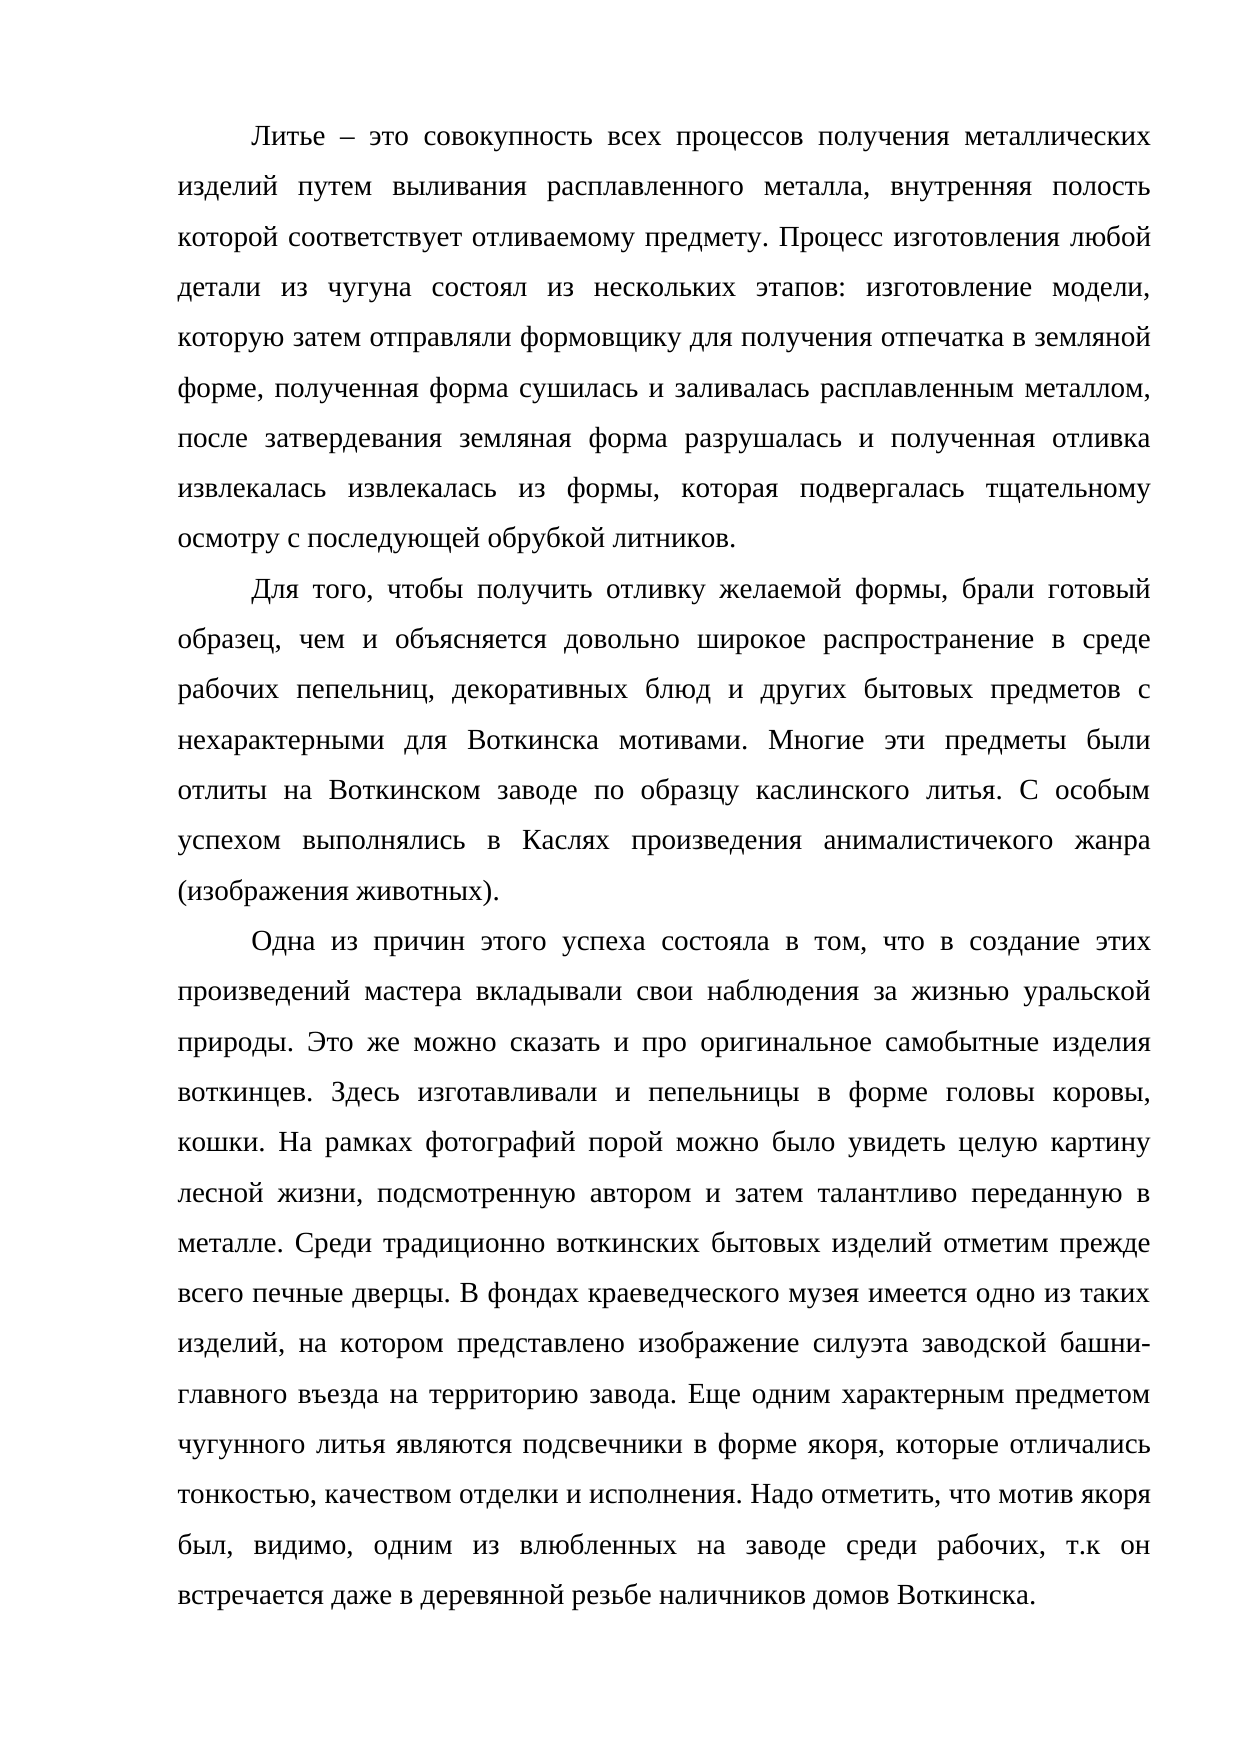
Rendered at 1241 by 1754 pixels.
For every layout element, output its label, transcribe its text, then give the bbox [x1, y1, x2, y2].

text Литье – это совокупность всех процессов получения металлических изделий путем выливания расплавленного металла, внутренняя полость которой соответствует отливаемому предмету. Процесс изготовления любой детали из чугуна состоял из нескольких этапов: изготовление модели, которую затем отправляли формовщику для получения отпечатка в земляной форме, полученная форма сушилась и заливалась расплавленным металлом, после затвердевания земляная форма разрушалась и полученная отливка извлекалась извлекалась из формы, которая подвергалась тщательному осмотру с последующей обрубкой литников. [177, 118, 1152, 554]
text Для того, чтобы получить отливку желаемой формы, брали готовый образец, чем и объясняется довольно широкое распространение в среде рабочих пепельниц, декоративных блюд и других бытовых предметов с нехарактерными для Воткинска мотивами. Многие эти предметы были отлиты на Воткинском заводе по образцу каслинского литья. С особым успехом выполнялись в Каслях произведения анималистичекого жанра (изображения животных). [177, 571, 1152, 906]
text Одна из причин этого успеха состояла в том, что в создание этих произведений мастера вкладывали свои наблюдения за жизнью уральской природы. Это же можно сказать и про оригинальное самобытные изделия воткинцев. Здесь изготавливали и пепельницы в форме головы коровы, кошки. На рамках фотографий порой можно было увидеть целую картину лесной жизни, подсмотренную автором и затем талантливо переданную в металле. Среди традиционно воткинских бытовых изделий отметим прежде всего печные дверцы. В фондах краеведческого музея имеется одно из таких изделий, на котором представлено изображение силуэта заводской башни- главного въезда на территорию завода. Еще одним характерным предметом чугунного литья являются подсвечники в форме якоря, которые отличались тонкостью, качеством отделки и исполнения. Надо отметить, что мотив якоря был, видимо, одним из влюбленных на заводе среди рабочих, т.к он встречается даже в деревянной резьбе наличников домов Воткинска. [177, 923, 1152, 1611]
